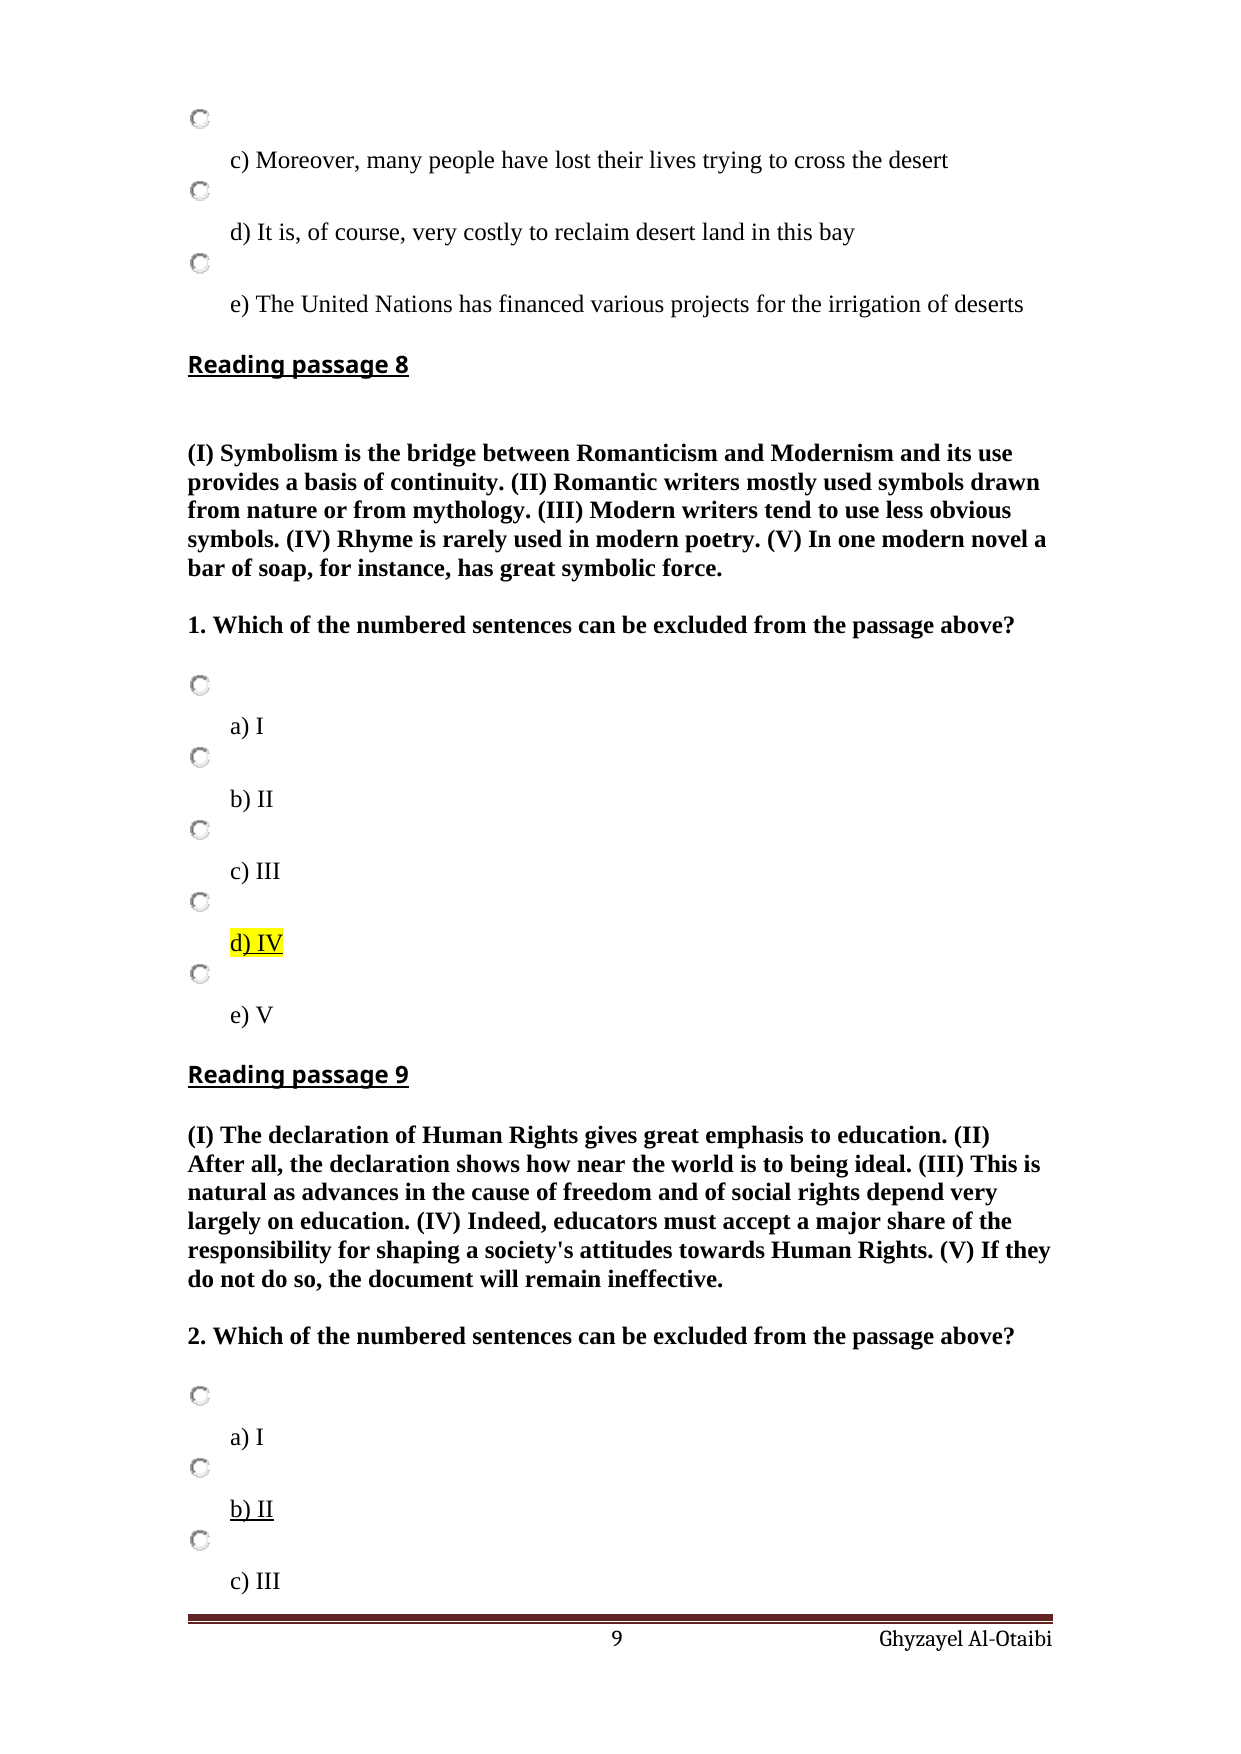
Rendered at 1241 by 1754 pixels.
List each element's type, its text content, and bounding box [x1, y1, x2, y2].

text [187, 1120, 1053, 1595]
text 1. Which of the numbered sentences can be excluded from the passage above? a) I b) II c) III d) IV e) V [187, 611, 1053, 1029]
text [187, 102, 1053, 318]
text Reading passage 8 [187, 347, 1053, 380]
text Reading passage 9 [187, 1058, 1053, 1091]
text (I) Symbolism is the bridge between Romanticism and Modernism and its use provides a basis of continuity. (II) Romantic writers mostly used symbols drawn from nature or from mythology. (III) Modern writers tend to use less obvious symbols. (IV) Rhyme is rarely used in modern poetry. (V) In one modern novel a bar of soap, for instance, has great symbolic force. [187, 409, 1053, 582]
